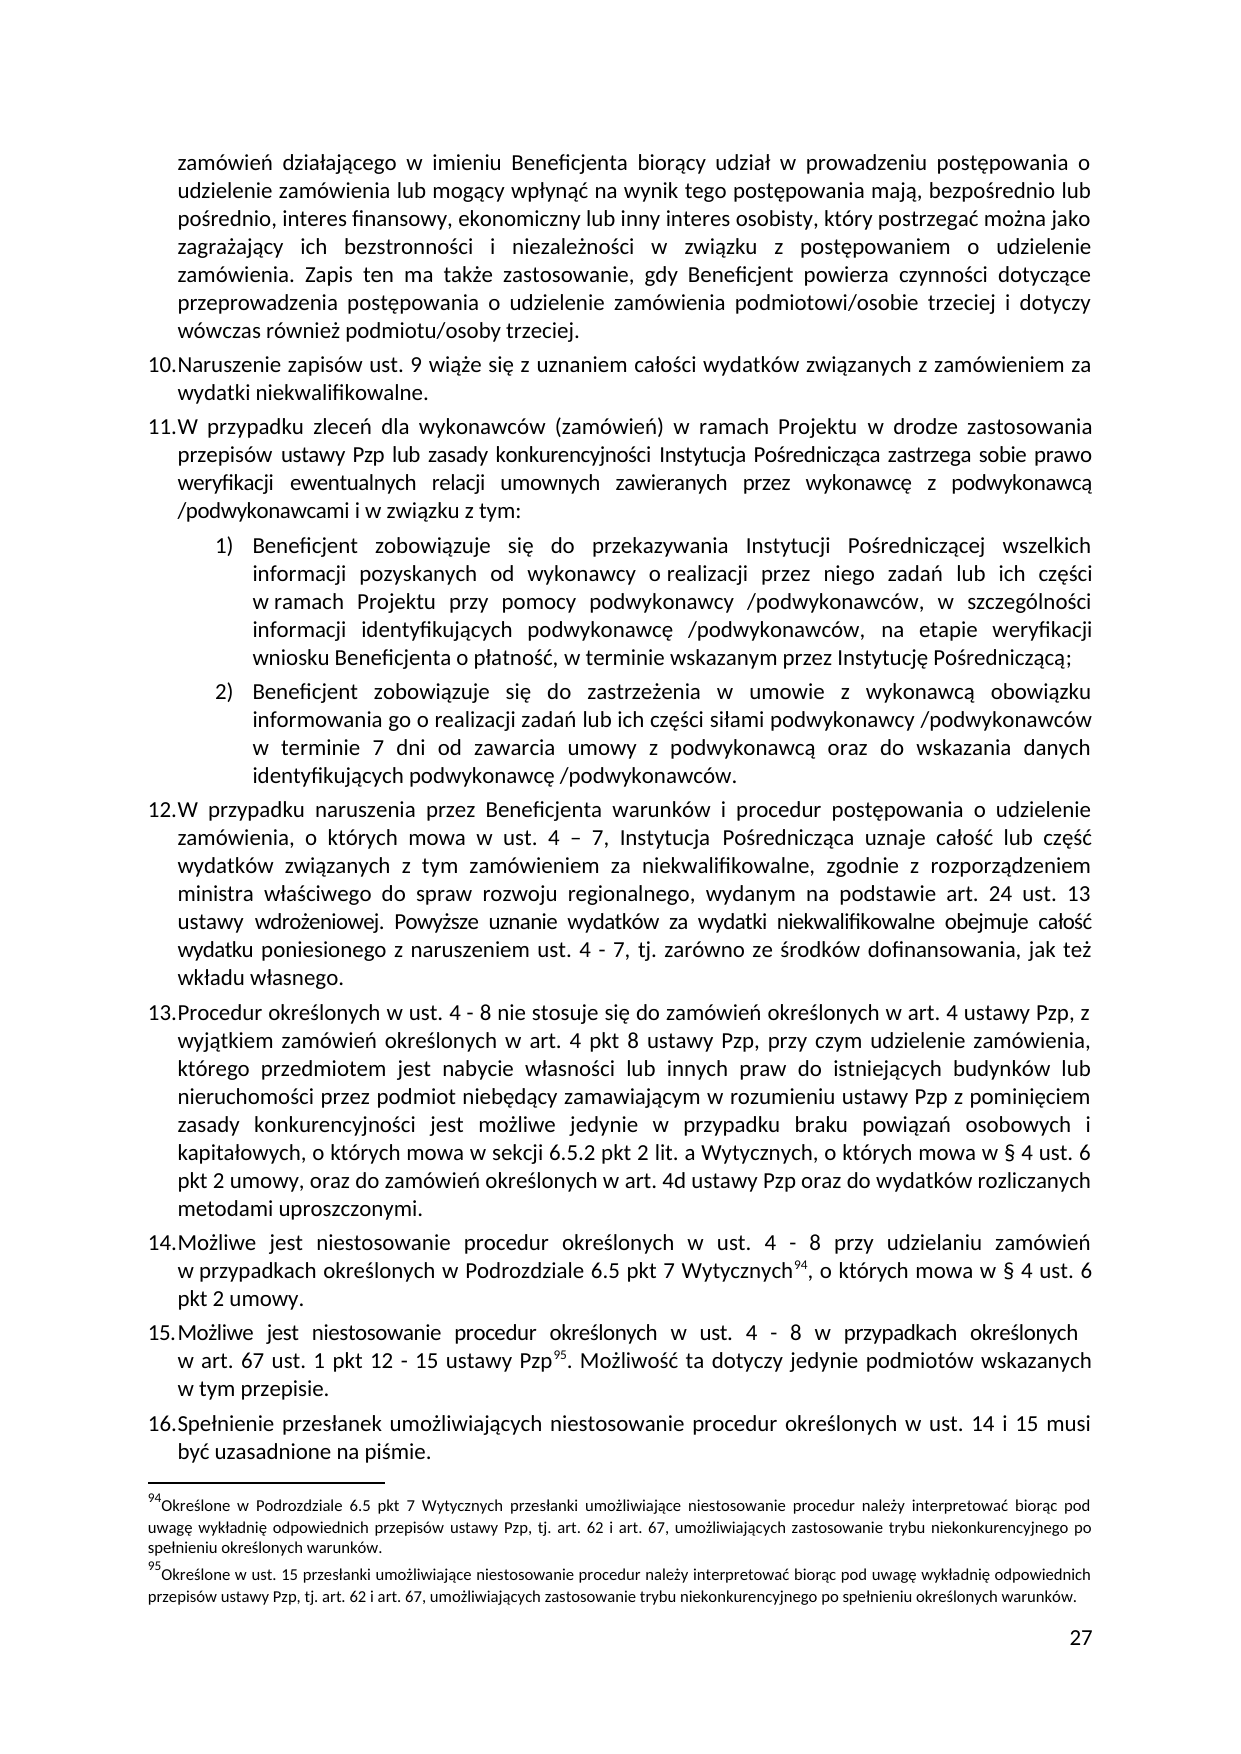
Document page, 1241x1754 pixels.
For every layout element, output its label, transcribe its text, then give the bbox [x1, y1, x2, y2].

list Procedur określonych w ust. 4 - 8 nie stosuje się do zamówień określonych w art. 4 ustawy Pzp, z wyjątkiem zamówień określonych w art. 4 pkt 8 ustawy Pzp, przy czym udzielenie zamówienia, którego przedmiotem jest nabycie własności lub innych praw do istniejących budynków lub nieruchomości przez podmiot niebędący zamawiającym w rozumieniu ustawy Pzp z pominięciem zasady konkurencyjności jest możliwe jedynie w przypadku braku powiązań osobowych i kapitałowych, o których mowa w sekcji 6.5.2 pkt 2 lit. a Wytycznych, o których mowa w § 4 ust. 6 pkt 2 umowy, oraz do zamówień określonych w art. 4d ustawy Pzp oraz do wydatków rozliczanych metodami uproszczonymi. [148, 998, 1092, 1222]
list Spełnienie przesłanek umożliwiających niestosowanie procedur określonych w ust. 14 i 15 musi być uzasadnione na piśmie. [148, 1409, 1092, 1465]
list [148, 148, 1092, 344]
list W przypadku naruszenia przez Beneficjenta warunków i procedur postępowania o udzielenie zamówienia, o których mowa w ust. 4 – 7, Instytucja Pośrednicząca uznaje całość lub część wydatków związanych z tym zamówieniem za niekwalifikowalne, zgodnie z rozporządzeniem ministra właściwego do spraw rozwoju regionalnego, wydanym na podstawie art. 24 ust. 13 ustawy wdrożeniowej. Powyższe uznanie wydatków za wydatki niekwalifikowalne obejmuje całość wydatku poniesionego z naruszeniem ust. 4 - 7, tj. zarówno ze środków dofinansowania, jak też wkładu własnego. [148, 795, 1092, 992]
list W przypadku zleceń dla wykonawców (zamówień) w ramach Projektu w drodze zastosowania przepisów ustawy Pzp lub zasady konkurencyjności Instytucja Pośrednicząca zastrzega sobie prawo weryfikacji ewentualnych relacji umownych zawieranych przez wykonawcę z podwykonawcą /podwykonawcami i w związku z tym: [148, 412, 1092, 524]
list Beneficjent zobowiązuje się do zastrzeżenia w umowie z wykonawcą obowiązku informowania go o realizacji zadań lub ich części siłami podwykonawcy /podwykonawców w terminie 7 dni od zawarcia umowy z podwykonawcą oraz do wskazania danych identyfikujących podwykonawcę /podwykonawców. [215, 677, 1092, 789]
list Możliwe jest niestosowanie procedur określonych w ust. 4 - 8 w przypadkach określonych w art. 67 ust. 1 pkt 12 - 15 ustawy Pzp. Możliwość ta dotyczy jedynie podmiotów wskazanych w tym przepisie. [148, 1318, 1092, 1403]
list Możliwe jest niestosowanie procedur określonych w ust. 4 - 8 przy udzielaniu zamówień w przypadkach określonych w Podrozdziale 6.5 pkt 7 Wytycznych, o których mowa w § 4 ust. 6 pkt 2 umowy. [148, 1228, 1092, 1312]
list Beneficjent zobowiązuje się do przekazywania Instytucji Pośredniczącej wszelkich informacji pozyskanych od wykonawcy o realizacji przez niego zadań lub ich części w ramach Projektu przy pomocy podwykonawcy /podwykonawców, w szczególności informacji identyfikujących podwykonawcę /podwykonawców, na etapie weryfikacji wniosku Beneficjenta o płatność, w terminie wskazanym przez Instytucję Pośredniczącą; [215, 531, 1092, 671]
list Naruszenie zapisów ust. 9 wiąże się z uznaniem całości wydatków związanych z zamówieniem za wydatki niekwalifikowalne. [148, 350, 1092, 406]
